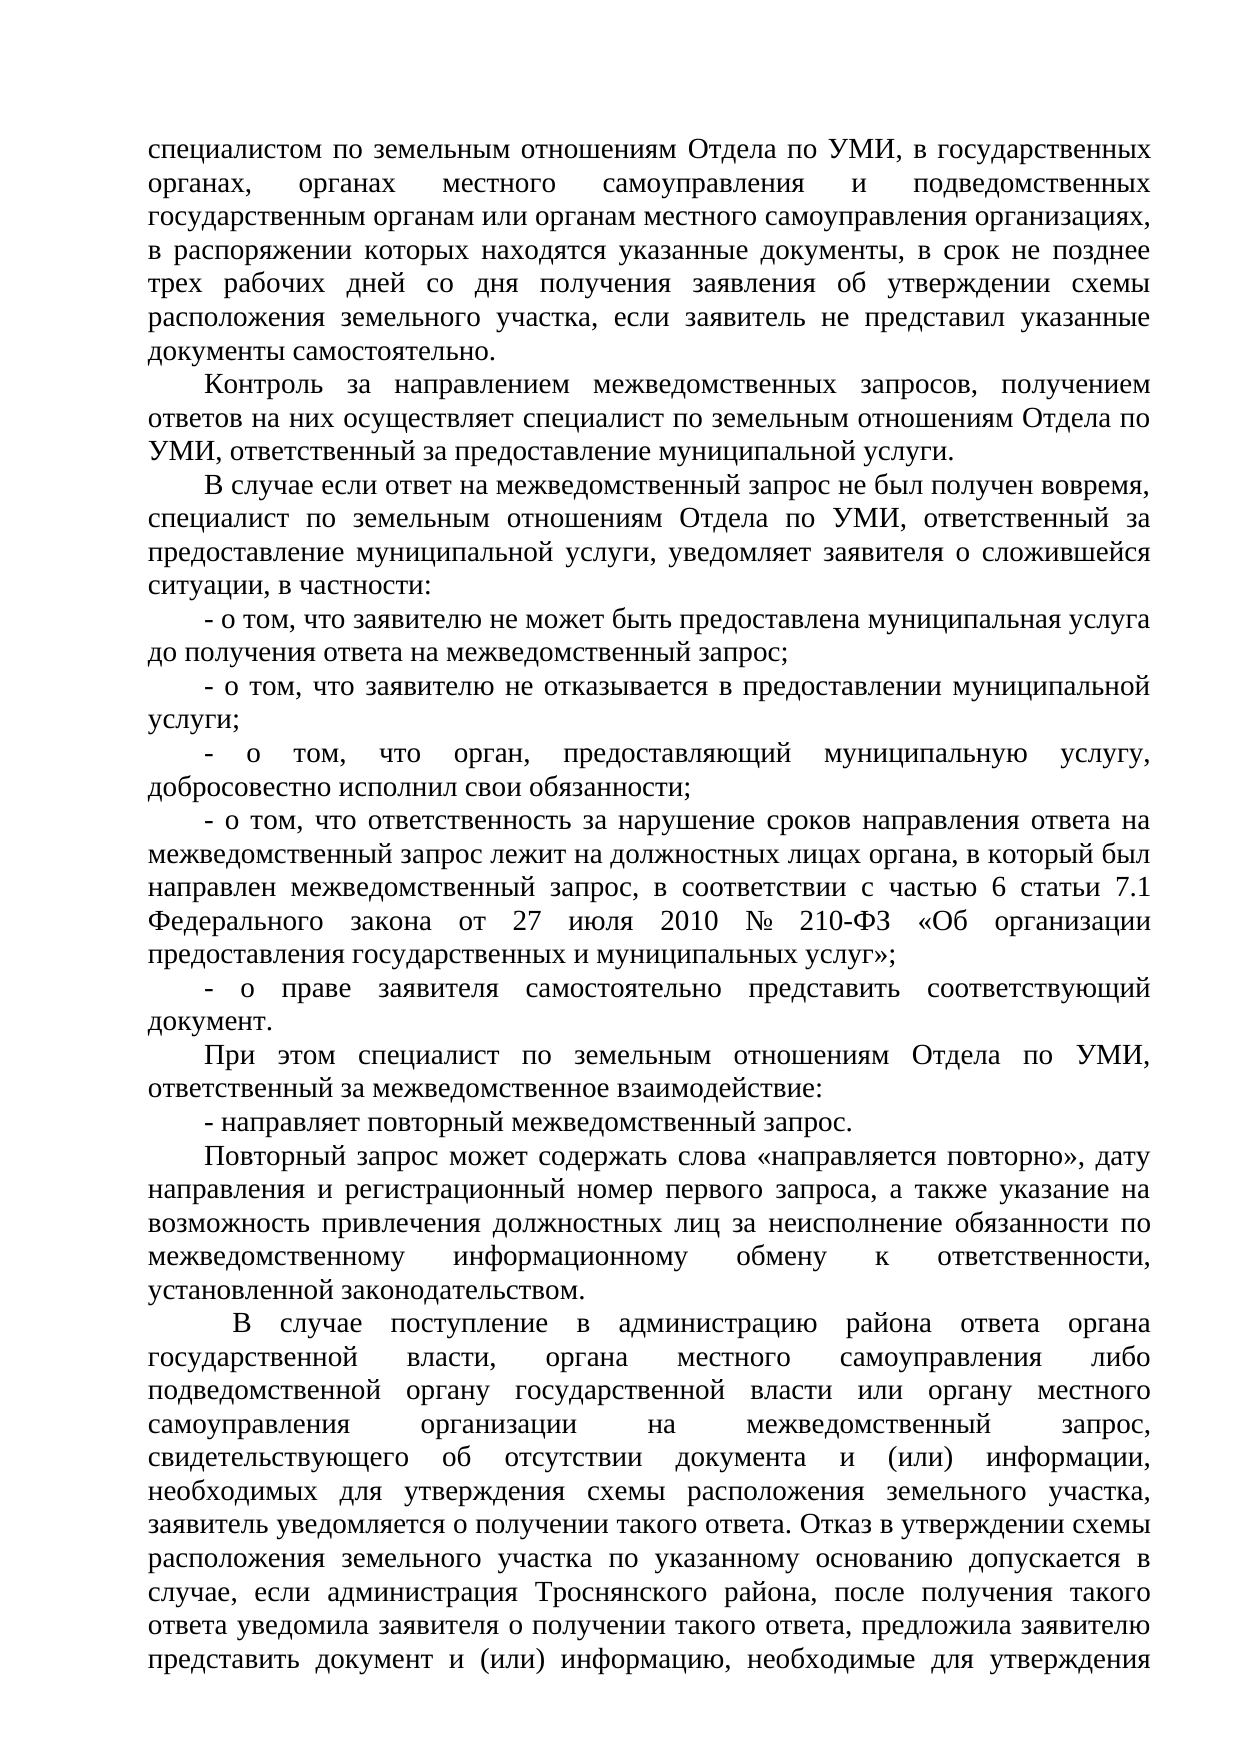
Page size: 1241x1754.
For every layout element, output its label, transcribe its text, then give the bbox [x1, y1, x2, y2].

text - направляет повторный межведомственный запрос. [148, 1104, 1152, 1138]
text - о праве заявителя самостоятельно представить соответствующий документ. [148, 970, 1152, 1037]
text Контроль за направлением межведомственных запросов, получением ответов на них осуществляет специалист по земельным отношениям Отдела по УМИ, ответственный за предоставление муниципальной услуги. [148, 366, 1152, 467]
text В случае если ответ на межведомственный запрос не был получен вовремя, специалист по земельным отношениям Отдела по УМИ, ответственный за предоставление муниципальной услуги, уведомляет заявителя о сложившейся ситуации, в частности: [148, 467, 1152, 601]
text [148, 1305, 1152, 1674]
text - о том, что заявителю не может быть предоставлена муниципальная услуга до получения ответа на межведомственный запрос; [148, 601, 1152, 668]
text Повторный запрос может содержать слова «направляется повторно», дату направления и регистрационный номер первого запроса, а также указание на возможность привлечения должностных лиц за неисполнение обязанности по межведомственному информационному обмену к ответственности, установленной законодательством. [148, 1138, 1152, 1305]
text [148, 131, 1152, 366]
text - о том, что орган, предоставляющий муниципальную услугу, добросовестно исполнил свои обязанности; [148, 735, 1152, 802]
text При этом специалист по земельным отношениям Отдела по УМИ, ответственный за межведомственное взаимодействие: [148, 1037, 1152, 1104]
text - о том, что заявителю не отказывается в предоставлении муниципальной услуги; [148, 668, 1152, 735]
text - о том, что ответственность за нарушение сроков направления ответа на межведомственный запрос лежит на должностных лицах органа, в который был направлен межведомственный запрос, в соответствии с частью 6 статьи 7.1 Федерального закона от 27 июля 2010 № 210-ФЗ «Об организации предоставления государственных и муниципальных услуг»; [148, 802, 1152, 970]
